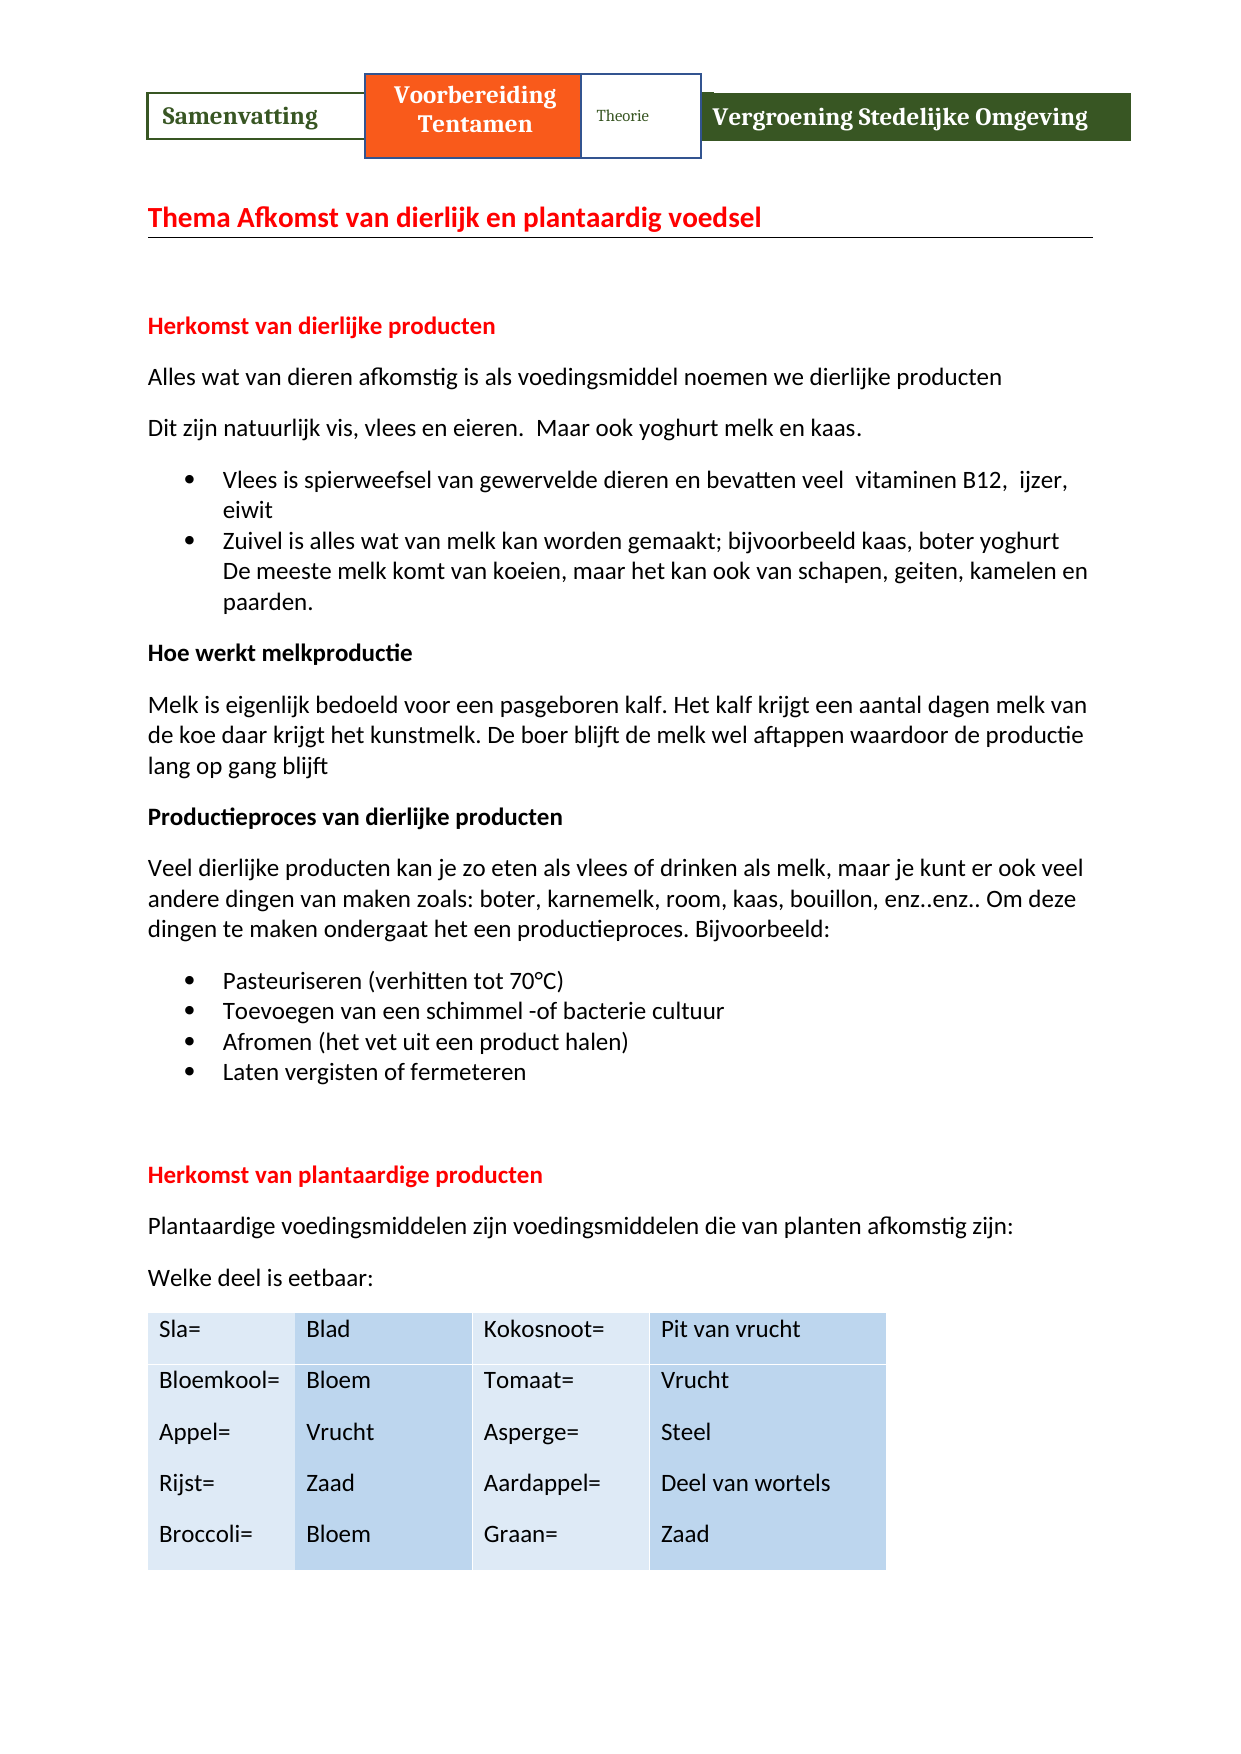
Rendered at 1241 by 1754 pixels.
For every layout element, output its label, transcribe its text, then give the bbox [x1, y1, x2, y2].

text Welke deel is eetbaar: [148, 1262, 1093, 1292]
table_header Pit van vrucht [650, 1313, 886, 1364]
text Veel dierlijke producten kan je zo eten als vlees of drinken als melk, maar je kunt er ook veel andere dingen van maken zoals: boter, karnemelk, room, kaas, bouillon, enz..enz.. Om deze dingen te maken ondergaat het een productieproces. Bijvoorbeeld: [148, 852, 1093, 944]
text Dit zijn natuurlijk vis, vlees en eieren. ​ Maar ook yoghurt melk en kaas​. [148, 413, 1093, 443]
list Laten vergisten of fermeteren [185, 1056, 1093, 1087]
list Afromen (het vet uit een product halen) [185, 1026, 1093, 1056]
table_cell Aardappel= [473, 1467, 649, 1519]
table_cell Vrucht [295, 1416, 472, 1467]
table_cell Appel= [148, 1416, 295, 1467]
table_header Kokosnoot= [473, 1313, 649, 1364]
table_cell Asperge= [473, 1416, 649, 1467]
table_cell Deel van wortels [650, 1467, 886, 1519]
table_header Sla= [148, 1313, 295, 1364]
table_cell Rijst= [148, 1467, 295, 1519]
table_cell Vrucht [650, 1365, 886, 1416]
table_cell Bloemkool= [148, 1365, 295, 1416]
list Toevoegen van een schimmel -of bacterie cultuur [185, 995, 1093, 1026]
text Thema Afkomst van dierlijk en plantaardig voedsel [148, 199, 1093, 237]
text Hoe werkt melkproductie [148, 637, 1093, 668]
table_cell Broccoli= [148, 1519, 295, 1570]
text Productieproces van dierlijke producten [148, 801, 1093, 832]
table_cell Bloem [295, 1365, 472, 1416]
list Pasteuriseren (verhitten tot 70°C) [185, 965, 1093, 995]
text Herkomst van dierlijke producten​ [148, 310, 1093, 340]
text Plantaardige voedingsmiddelen zijn voedingsmiddelen die van planten afkomstig zijn: [148, 1211, 1093, 1241]
table_cell Graan= [473, 1519, 649, 1570]
list Vlees is spierweefsel van gewervelde dieren ​en bevatten veel vitaminen B12​, ijzer, eiwit ​ [185, 464, 1093, 525]
text Melk is eigenlijk bedoeld voor een pasgeboren kalf. Het kalf krijgt een aantal dagen melk van de koe daar krijgt het kunstmelk. De boer blijft de melk wel aftappen waardoor de productie lang op gang blijft [148, 689, 1093, 780]
table_cell Zaad [295, 1467, 472, 1519]
table_cell Steel [650, 1416, 886, 1467]
table_header Blad [295, 1313, 472, 1364]
text Alles wat van dieren afkomstig is als voedingsmiddel noemen we dierlijke producten ​ [148, 361, 1093, 392]
table_cell Bloem [295, 1519, 472, 1570]
list Zuivel is alles wat van melk kan worden gemaakt; bijvoorbeeld kaas, boter yoghurt [185, 525, 1093, 556]
table_cell Zaad [650, 1519, 886, 1570]
text Herkomst van plantaardige producten [148, 1159, 1093, 1190]
list De meeste melk komt van koeien, maar het kan ook van schapen, geiten, kamelen en paarden. [223, 556, 1093, 617]
table_cell Tomaat= [473, 1365, 649, 1416]
